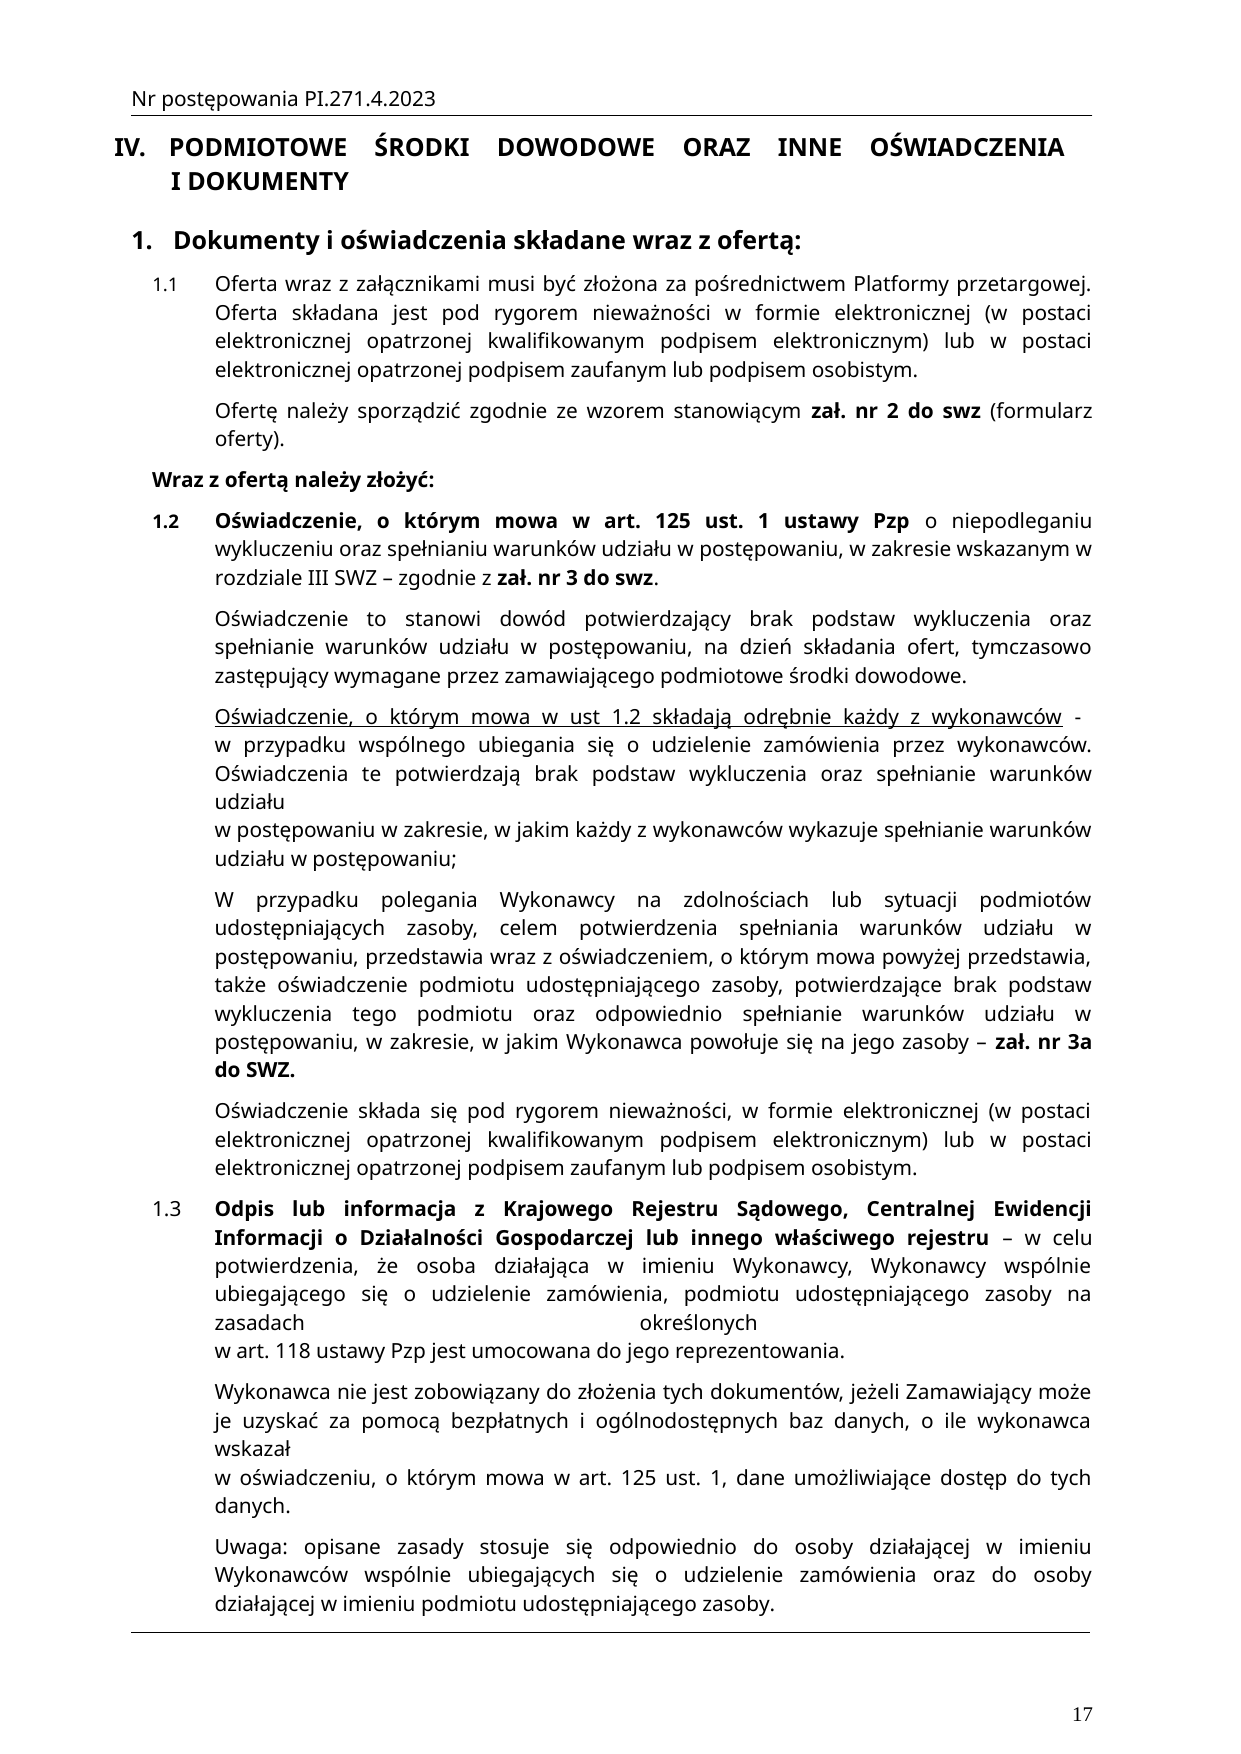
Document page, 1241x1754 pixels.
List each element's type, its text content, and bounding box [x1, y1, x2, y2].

text Oświadczenie składa się pod rygorem nieważności, w formie elektronicznej (w postaci elektronicznej opatrzonej kwalifikowanym podpisem elektronicznym) lub w postaci elektronicznej opatrzonej podpisem zaufanym lub podpisem osobistym. [214, 1096, 1092, 1182]
text Oświadczenie to stanowi dowód potwierdzający brak podstaw wykluczenia oraz spełnianie warunków udziału w postępowaniu, na dzień składania ofert, tymczasowo zastępujący wymagane przez zamawiającego podmiotowe środki dowodowe. [214, 604, 1092, 689]
list Uwaga: opisane zasady stosuje się odpowiednio do osoby działającej w imieniu Wykonawców wspólnie ubiegających się o udzielenie zamówienia oraz do osoby działającej w imieniu podmiotu udostępniającego zasoby. [214, 1532, 1092, 1617]
list Oświadczenie, o którym mowa w art. 125 ust. 1 ustawy Pzp o niepodleganiu wykluczeniu oraz spełnianiu warunków udziału w postępowaniu, w zakresie wskazanym w rozdziale III SWZ – zgodnie z zał. nr 3 do swz. [152, 506, 1092, 591]
text Oświadczenie, o którym mowa w ust 1.2 składają odrębnie każdy z wykonawców - w przypadku wspólnego ubiegania się o udzielenie zamówienia przez wykonawców. Oświadczenia te potwierdzają brak podstaw wykluczenia oraz spełnianie warunków udziału w postępowaniu w zakresie, w jakim każdy z wykonawców wykazuje spełnianie warunków udziału w postępowaniu; [214, 702, 1092, 872]
list Oferta wraz z załącznikami musi być złożona za pośrednictwem Platformy przetargowej. Oferta składana jest pod rygorem nieważności w formie elektronicznej (w postaci elektronicznej opatrzonej kwalifikowanym podpisem elektronicznym) lub w postaci elektronicznej opatrzonej podpisem zaufanym lub podpisem osobistym. [152, 269, 1092, 383]
list Odpis lub informacja z Krajowego Rejestru Sądowego, Centralnej Ewidencji Informacji o Działalności Gospodarczej lub innego właściwego rejestru – w celu potwierdzenia, że osoba działająca w imieniu Wykonawcy, Wykonawcy wspólnie ubiegającego się o udzielenie zamówienia, podmiotu udostępniającego zasoby na zasadach określonych w art. 118 ustawy Pzp jest umocowana do jego reprezentowania. [152, 1194, 1092, 1365]
subtitle Dokumenty i oświadczenia składane wraz z ofertą: [131, 223, 1092, 257]
text Wykonawca nie jest zobowiązany do złożenia tych dokumentów, jeżeli Zamawiający może je uzyskać za pomocą bezpłatnych i ogólnodostępnych baz danych, o ile wykonawca wskazał w oświadczeniu, o którym mowa w art. 125 ust. 1, dane umożliwiające dostęp do tych danych. [214, 1377, 1092, 1519]
text Wraz z ofertą należy złożyć: [131, 465, 1092, 494]
subtitle PODMIOTOWE ŚRODKI DOWODOWE ORAZ INNE OŚWIADCZENIA I DOKUMENTY [146, 130, 1092, 198]
text W przypadku polegania Wykonawcy na zdolnościach lub sytuacji podmiotów udostępniających zasoby, celem potwierdzenia spełniania warunków udziału w postępowaniu, przedstawia wraz z oświadczeniem, o którym mowa powyżej przedstawia, także oświadczenie podmiotu udostępniającego zasoby, potwierdzające brak podstaw wykluczenia tego podmiotu oraz odpowiednio spełnianie warunków udziału w postępowaniu, w zakresie, w jakim Wykonawca powołuje się na jego zasoby – zał. nr 3a do SWZ. [214, 885, 1092, 1084]
text Ofertę należy sporządzić zgodnie ze wzorem stanowiącym zał. nr 2 do swz (formularz oferty). [214, 396, 1092, 453]
